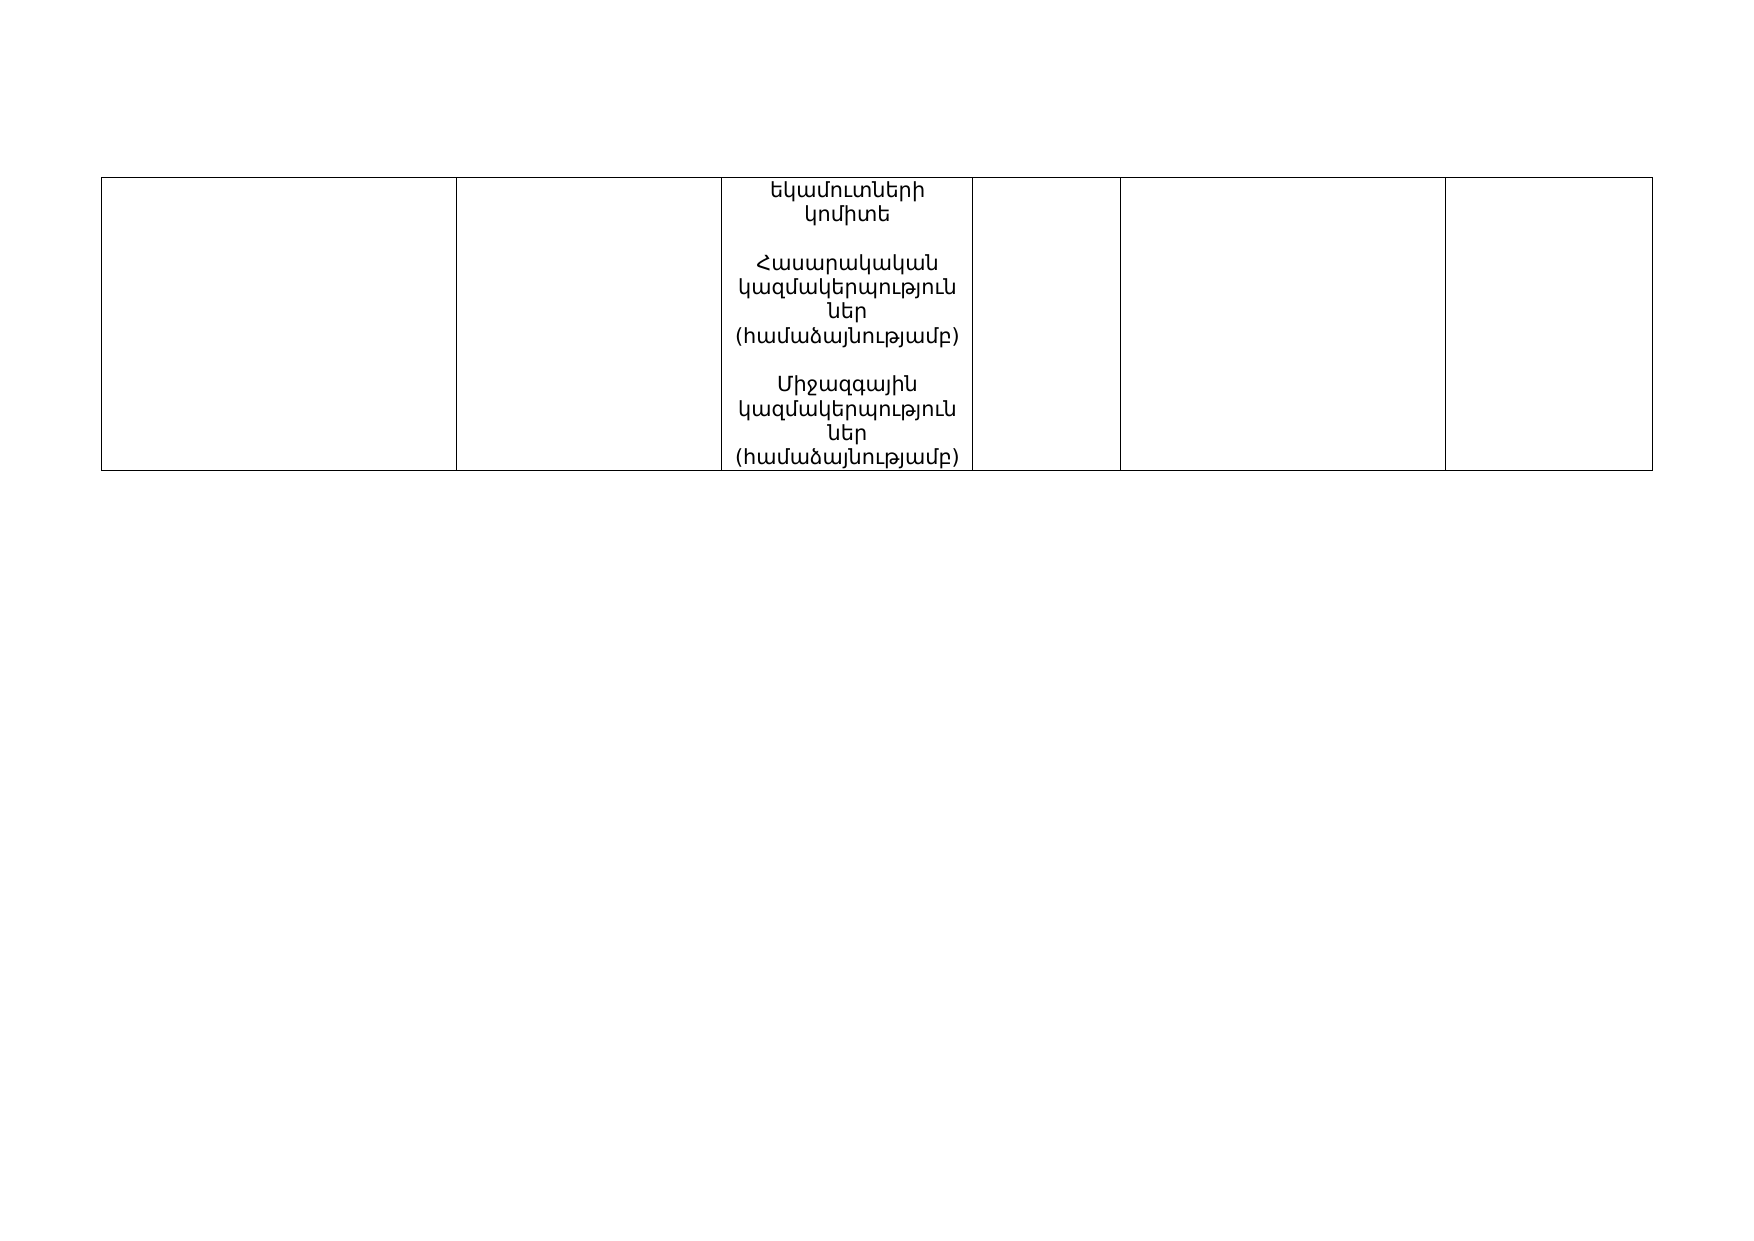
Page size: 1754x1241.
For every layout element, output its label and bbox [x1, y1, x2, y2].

table_cell [1121, 178, 1445, 469]
table_cell [102, 178, 456, 469]
table_cell [722, 178, 972, 469]
table_cell [973, 178, 1120, 469]
table_cell [457, 178, 721, 469]
table_cell [1446, 178, 1652, 469]
